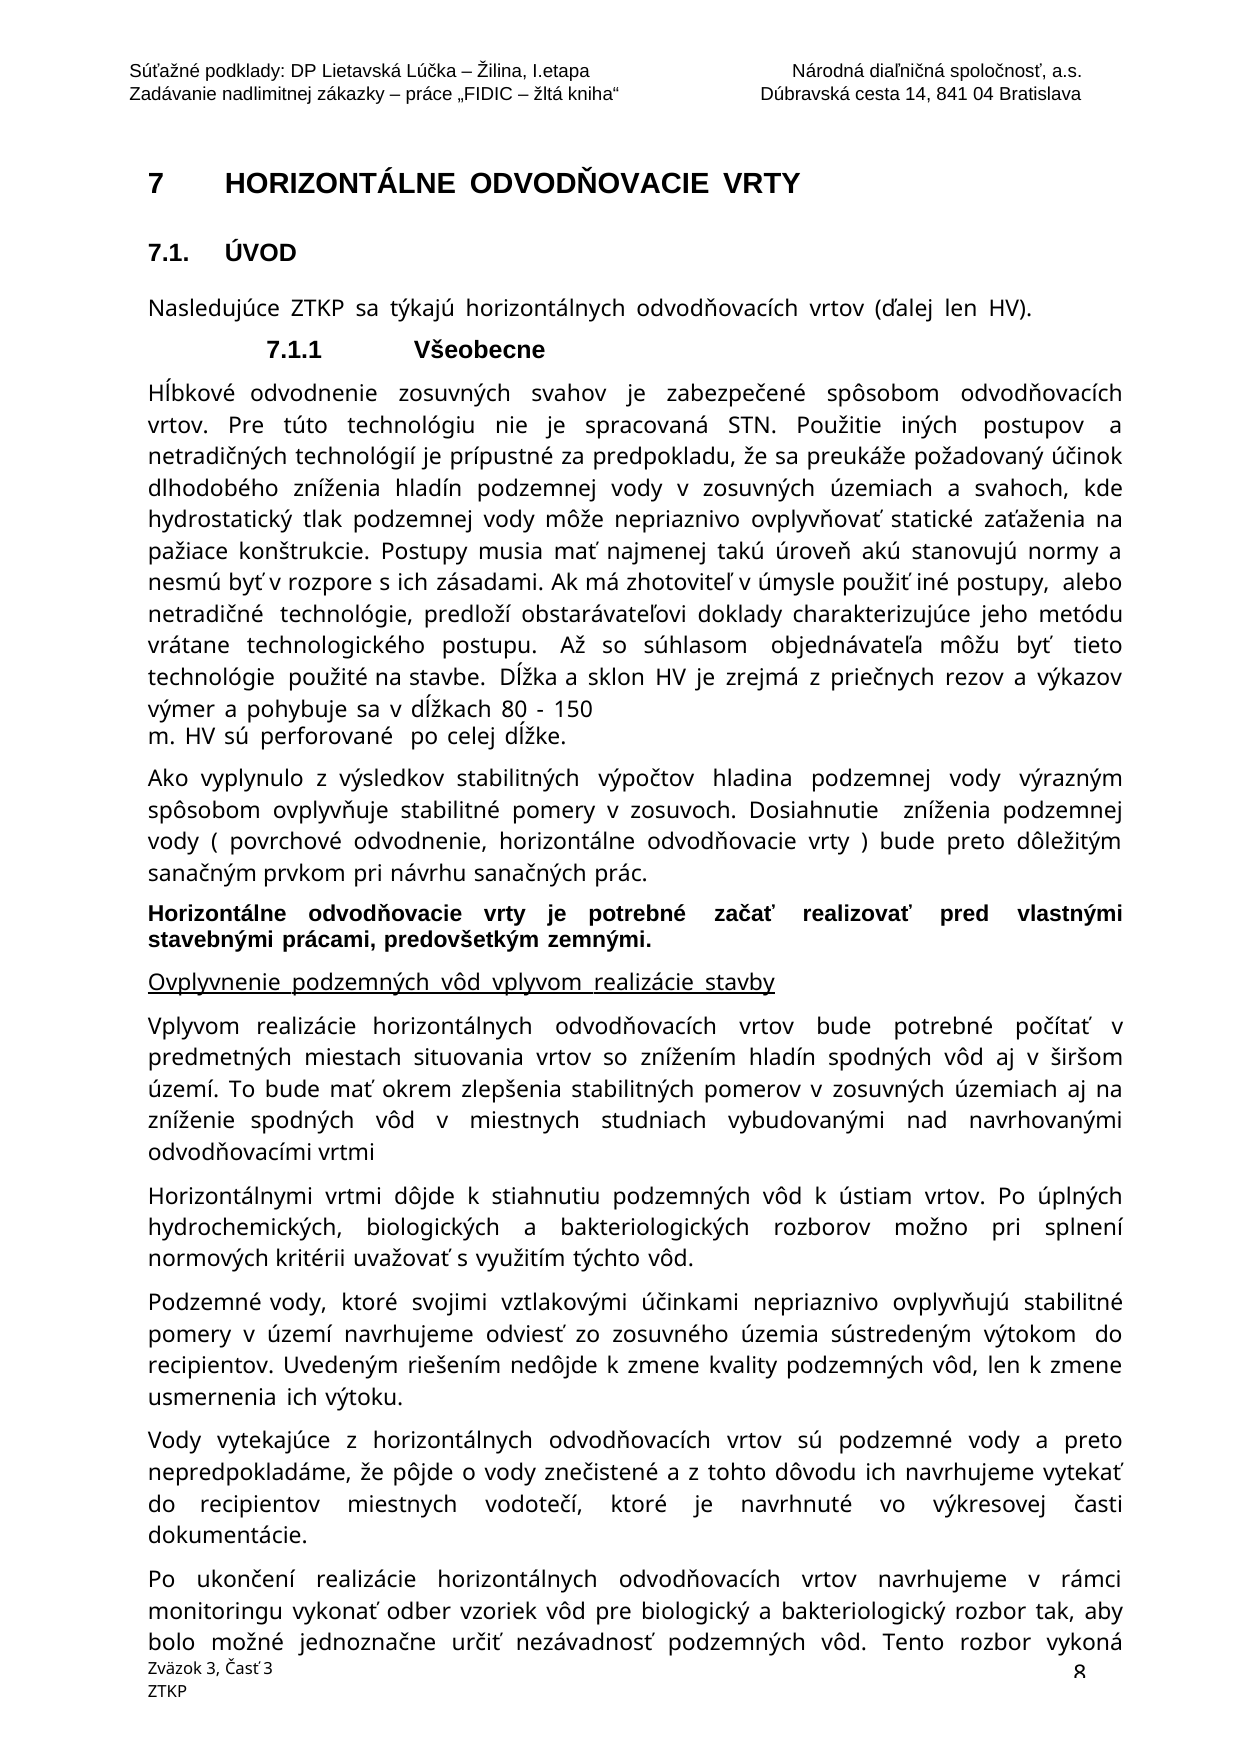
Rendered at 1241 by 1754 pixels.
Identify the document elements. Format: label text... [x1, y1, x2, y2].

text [148, 1563, 1123, 1657]
text Ovplyvnenie podzemných vôd vplyvom realizácie stavby [148, 966, 1134, 997]
text Vplyvom realizácie horizontálnych odvodňovacích vrtov bude potrebné počítať v predmetných miestach situovania vrtov so znížením hladín spodných vôd aj v širšom území. To bude mať okrem zlepšenia stabilitných pomerov v zosuvných územiach aj na zníženie spodných vôd v miestnych studniach vybudovanými nad navrhovanými odvodňovacími vrtmi [148, 1009, 1123, 1167]
text Vody vytekajúce z horizontálnych odvodňovacích vrtov sú podzemné vody a preto nepredpokladáme, že pôjde o vody znečistené a z tohto dôvodu ich navrhujeme vytekať do recipientov miestnych vodotečí, ktoré je navrhnuté vo výkresovej časti dokumentácie. [148, 1424, 1123, 1550]
subtitle HORIZONTÁLNE ODVODŇOVACIE VRTY [148, 166, 1134, 200]
text m. HV sú perforované po celej dĺžke. [148, 724, 1134, 749]
text Hĺbkové odvodnenie zosuvných svahov je zabezpečené spôsobom odvodňovacích vrtov. Pre túto technológiu nie je spracovaná STN. Použitie iných postupov a netradičných technológií je prípustné za predpokladu, že sa preukáže požadovaný účinok dlhodobého zníženia hladín podzemnej vody v zosuvných územiach a svahoch, kde hydrostatický tlak podzemnej vody môže nepriaznivo ovplyvňovať statické zaťaženia na pažiace konštrukcie. Postupy musia mať najmenej takú úroveň akú stanovujú normy a nesmú byť v rozpore s ich zásadami. Ak má zhotoviteľ v úmysle použiť iné postupy, alebo netradičné technológie, predloží obstarávateľovi doklady charakterizujúce jeho metódu vrátane technologického postupu. Až so súhlasom objednávateľa môžu byť tieto technológie použité na stavbe. Dĺžka a sklon HV je zrejmá z priečnych rezov a výkazov výmer a pohybuje sa v dĺžkach 80 - 150 [148, 377, 1123, 724]
subtitle ÚVOD [148, 237, 1134, 266]
text Nasledujúce ZTKP sa týkajú horizontálnych odvodňovacích vrtov (ďalej len HV). [148, 292, 1134, 323]
text Horizontálnymi vrtmi dôjde k stiahnutiu podzemných vôd k ústiam vrtov. Po úplných hydrochemických, biologických a bakteriologických rozborov možno pri splnení normových kritérii uvažovať s využitím týchto vôd. [148, 1179, 1123, 1273]
text Podzemné vody, ktoré svojimi vztlakovými účinkami nepriaznivo ovplyvňujú stabilitné pomery v území navrhujeme odviesť zo zosuvného územia sústredeným výtokom do recipientov. Uvedeným riešením nedôjde k zmene kvality podzemných vôd, len k zmene usmernenia ich výtoku. [148, 1286, 1123, 1412]
subtitle Všeobecne [266, 335, 1134, 364]
text Horizontálne odvodňovacie vrty je potrebné začať realizovať pred vlastnými stavebnými prácami, predovšetkým zemnými. [148, 900, 1123, 952]
text Ako vyplynulo z výsledkov stabilitných výpočtov hladina podzemnej vody výrazným spôsobom ovplyvňuje stabilitné pomery v zosuvoch. Dosiahnutie zníženia podzemnej vody ( povrchové odvodnenie, horizontálne odvodňovacie vrty ) bude preto dôležitým sanačným prvkom pri návrhu sanačných prác. [148, 762, 1123, 888]
